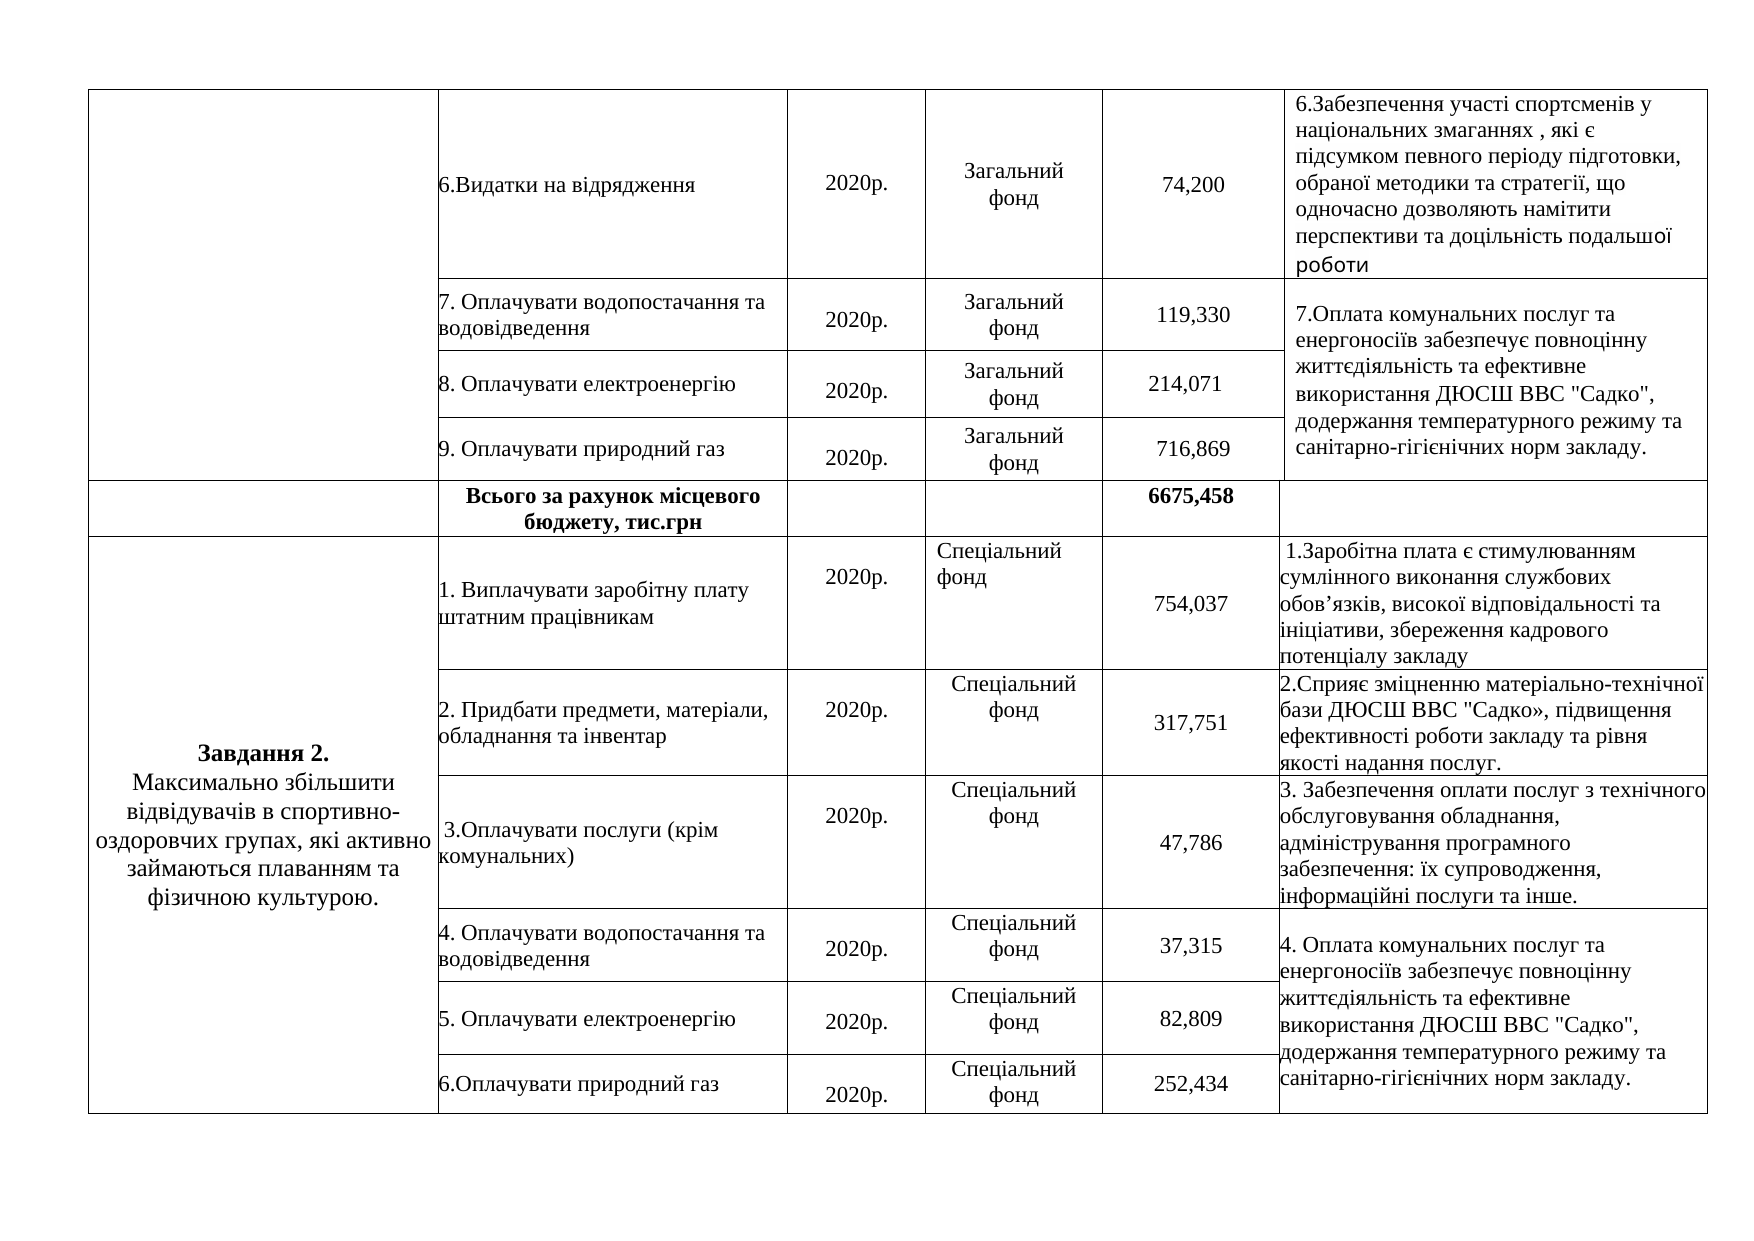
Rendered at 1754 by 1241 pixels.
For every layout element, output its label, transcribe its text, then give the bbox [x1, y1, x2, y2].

table_cell [926, 481, 1102, 536]
table_cell 6675,458 [1103, 481, 1279, 536]
table_cell Спеціальний фонд [926, 909, 1102, 981]
table_cell 2. Придбати предмети, матеріали, обладнання та інвентар [439, 670, 787, 775]
table_cell Спеціальний фонд [926, 776, 1102, 908]
table_cell 716,869 [1103, 418, 1284, 479]
table_cell 2020р. [788, 909, 925, 981]
table_cell 2020р. [788, 1055, 925, 1112]
table_cell 2020р. [788, 351, 925, 417]
table_cell 6.Видатки на відрядження [439, 90, 787, 278]
table_cell 2020р. [788, 776, 925, 908]
table_cell 4. Оплачувати водопостачання та водовідведення [439, 909, 787, 981]
table_cell 2020р. [788, 670, 925, 775]
table_cell [1280, 481, 1707, 536]
table_cell 8. Оплачувати електроенергію [439, 351, 787, 417]
table_cell 2020р. [788, 90, 925, 278]
table_cell 4. Оплата комунальних послуг та енергоносіїв забезпечує повноцінну життєдіяльність та ефективне використання ДЮСШ ВВС "Садко", додержання температурного режиму та санітарно-гігієнічних норм закладу. [1280, 909, 1707, 1112]
table_cell Загальний фонд [926, 418, 1102, 479]
table_cell 214,071 [1103, 351, 1284, 417]
table_cell 2.Сприяє зміцненню матеріально-технічної бази ДЮСШ ВВС "Садко», підвищення ефективності роботи закладу та рівня якості надання послуг. [1280, 670, 1707, 775]
table_cell 7.Оплата комунальних послуг та енергоносіїв забезпечує повноцінну життєдіяльність та ефективне використання ДЮСШ ВВС "Садко", додержання температурного режиму та санітарно-гігієнічних норм закладу. [1285, 279, 1707, 479]
table_cell 82,809 [1103, 982, 1279, 1053]
table_cell 74,200 [1103, 90, 1284, 278]
table_cell 2020р. [788, 418, 925, 479]
table_cell 9. Оплачувати природний газ [439, 418, 787, 479]
table_cell Завдання 2. Максимально збільшити відвідувачів в спортивно-оздоровчих групах, які активно займаються плаванням та фізичною культурою. [89, 537, 438, 1112]
table_cell Загальний фонд [926, 279, 1102, 350]
table_cell 2020р. [788, 982, 925, 1053]
table_cell 119,330 [1103, 279, 1284, 350]
table_cell Спеціальний фонд [926, 1055, 1102, 1112]
table_cell 252,434 [1103, 1055, 1279, 1112]
table_cell 37,315 [1103, 909, 1279, 981]
table_cell 1. Виплачувати заробітну плату штатним працівникам [439, 537, 787, 669]
table_cell Спеціальний фонд [926, 537, 1102, 669]
table_cell 2020р. [788, 279, 925, 350]
table_cell Всього за рахунок місцевого бюджету, тис.грн [439, 481, 787, 536]
table_cell 754,037 [1103, 537, 1279, 669]
table_cell Загальний фонд [926, 351, 1102, 417]
table_cell Загальний фонд [926, 90, 1102, 278]
table_cell 6.Забезпечення участі спортсменів у національних змаганнях , які є підсумком певного періоду підготовки, обраної методики та стратегії, що одночасно дозволяють намітити перспективи та доцільність подальшої роботи [1285, 90, 1707, 278]
table_cell 5. Оплачувати електроенергію [439, 982, 787, 1053]
table_cell 6.Оплачувати природний газ [439, 1055, 787, 1112]
table_cell [788, 481, 925, 536]
table_cell 7. Оплачувати водопостачання та водовідведення [439, 279, 787, 350]
table_cell 317,751 [1103, 670, 1279, 775]
table_cell 1.Заробітна плата є стимулюванням сумлінного виконання службових обов’язків, високої відповідальності та ініціативи, збереження кадрового потенціалу закладу [1280, 537, 1707, 669]
table_cell [89, 481, 438, 536]
table_cell 2020р. [788, 537, 925, 669]
table_cell Спеціальний фонд [926, 982, 1102, 1053]
table_cell 3.Оплачувати послуги (крім комунальних) [439, 776, 787, 908]
table_cell 47,786 [1103, 776, 1279, 908]
table_cell 3. Забезпечення оплати послуг з технічного обслуговування обладнання, адміністрування програмного забезпечення: їх супроводження, інформаційні послуги та інше. [1280, 776, 1707, 908]
table_cell Спеціальний фонд [926, 670, 1102, 775]
